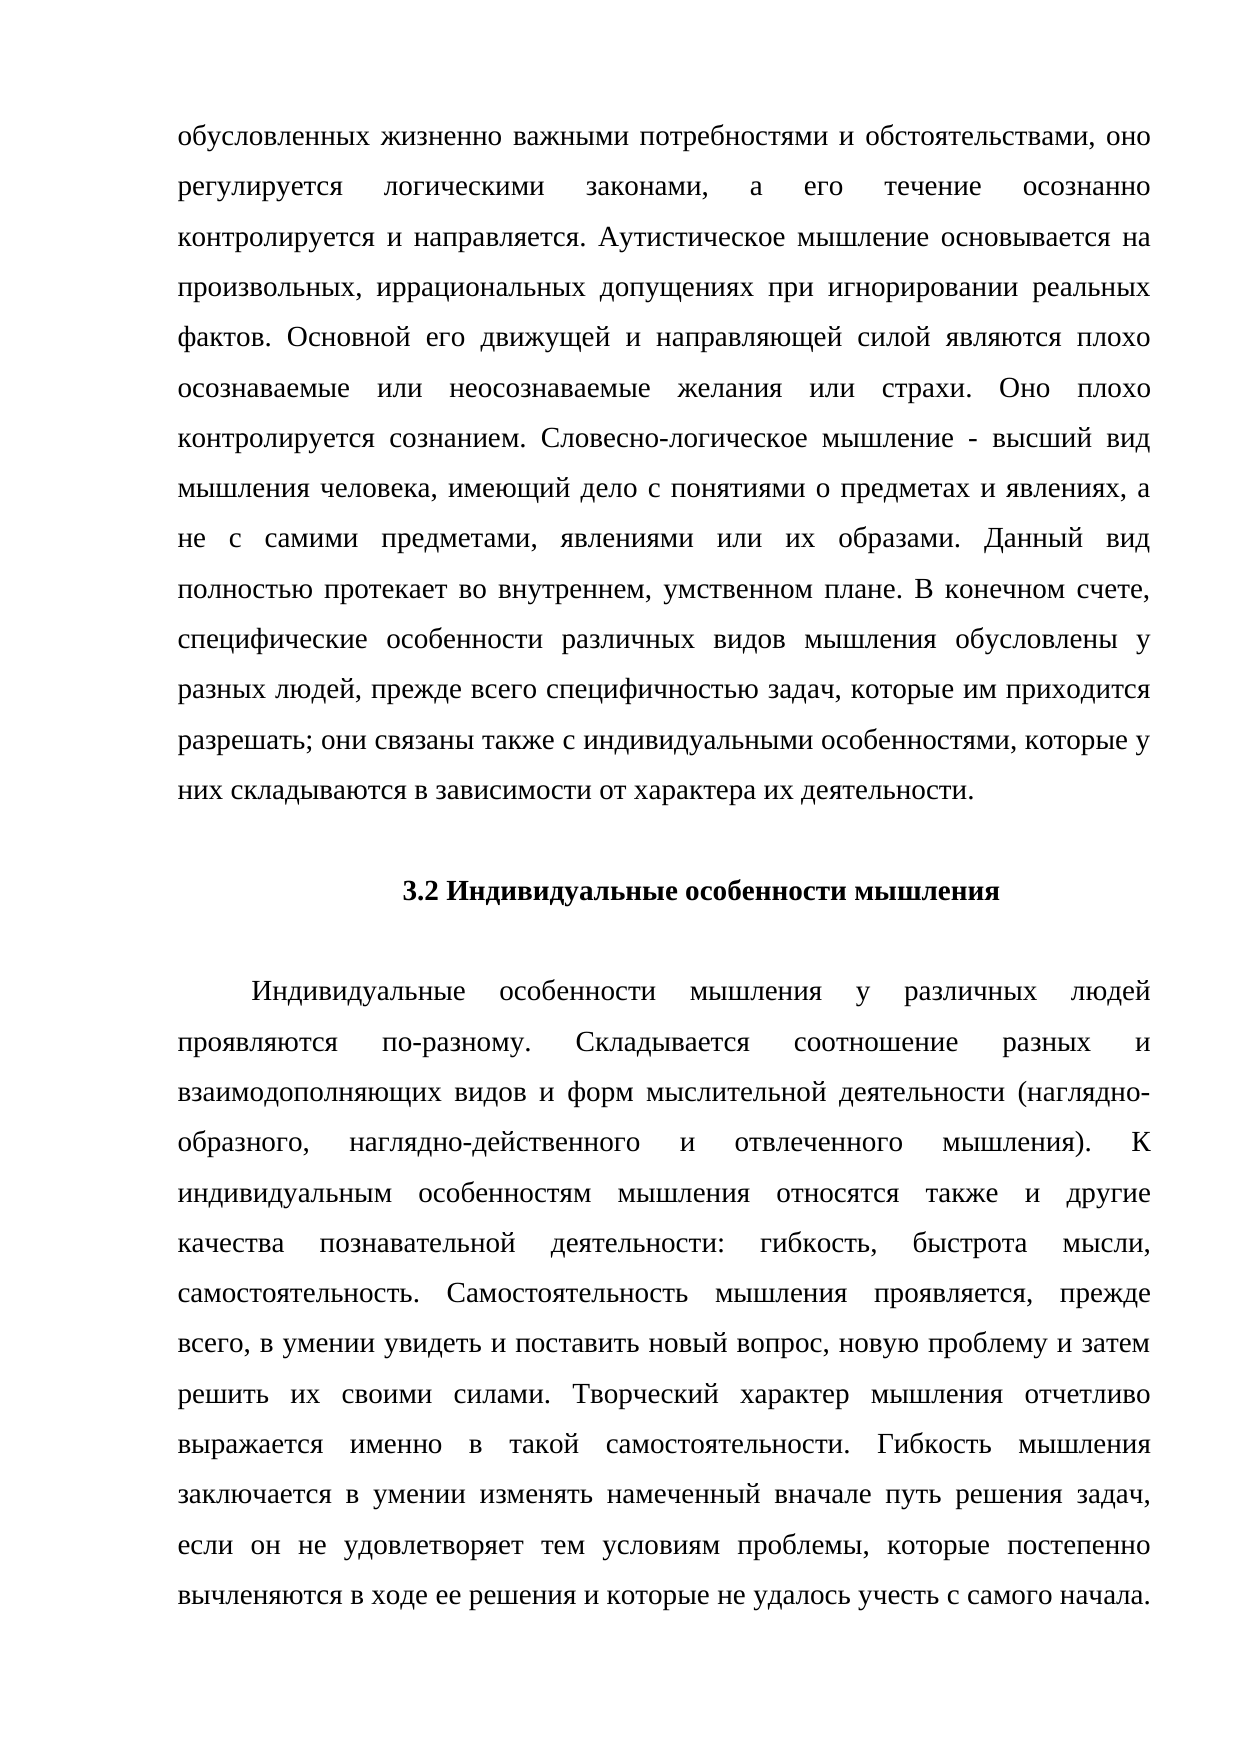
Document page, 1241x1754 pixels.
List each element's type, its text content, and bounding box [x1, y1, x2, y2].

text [177, 973, 1152, 1611]
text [177, 118, 1152, 806]
text 3.2 Индивидуальные особенности мышления [177, 873, 1152, 906]
